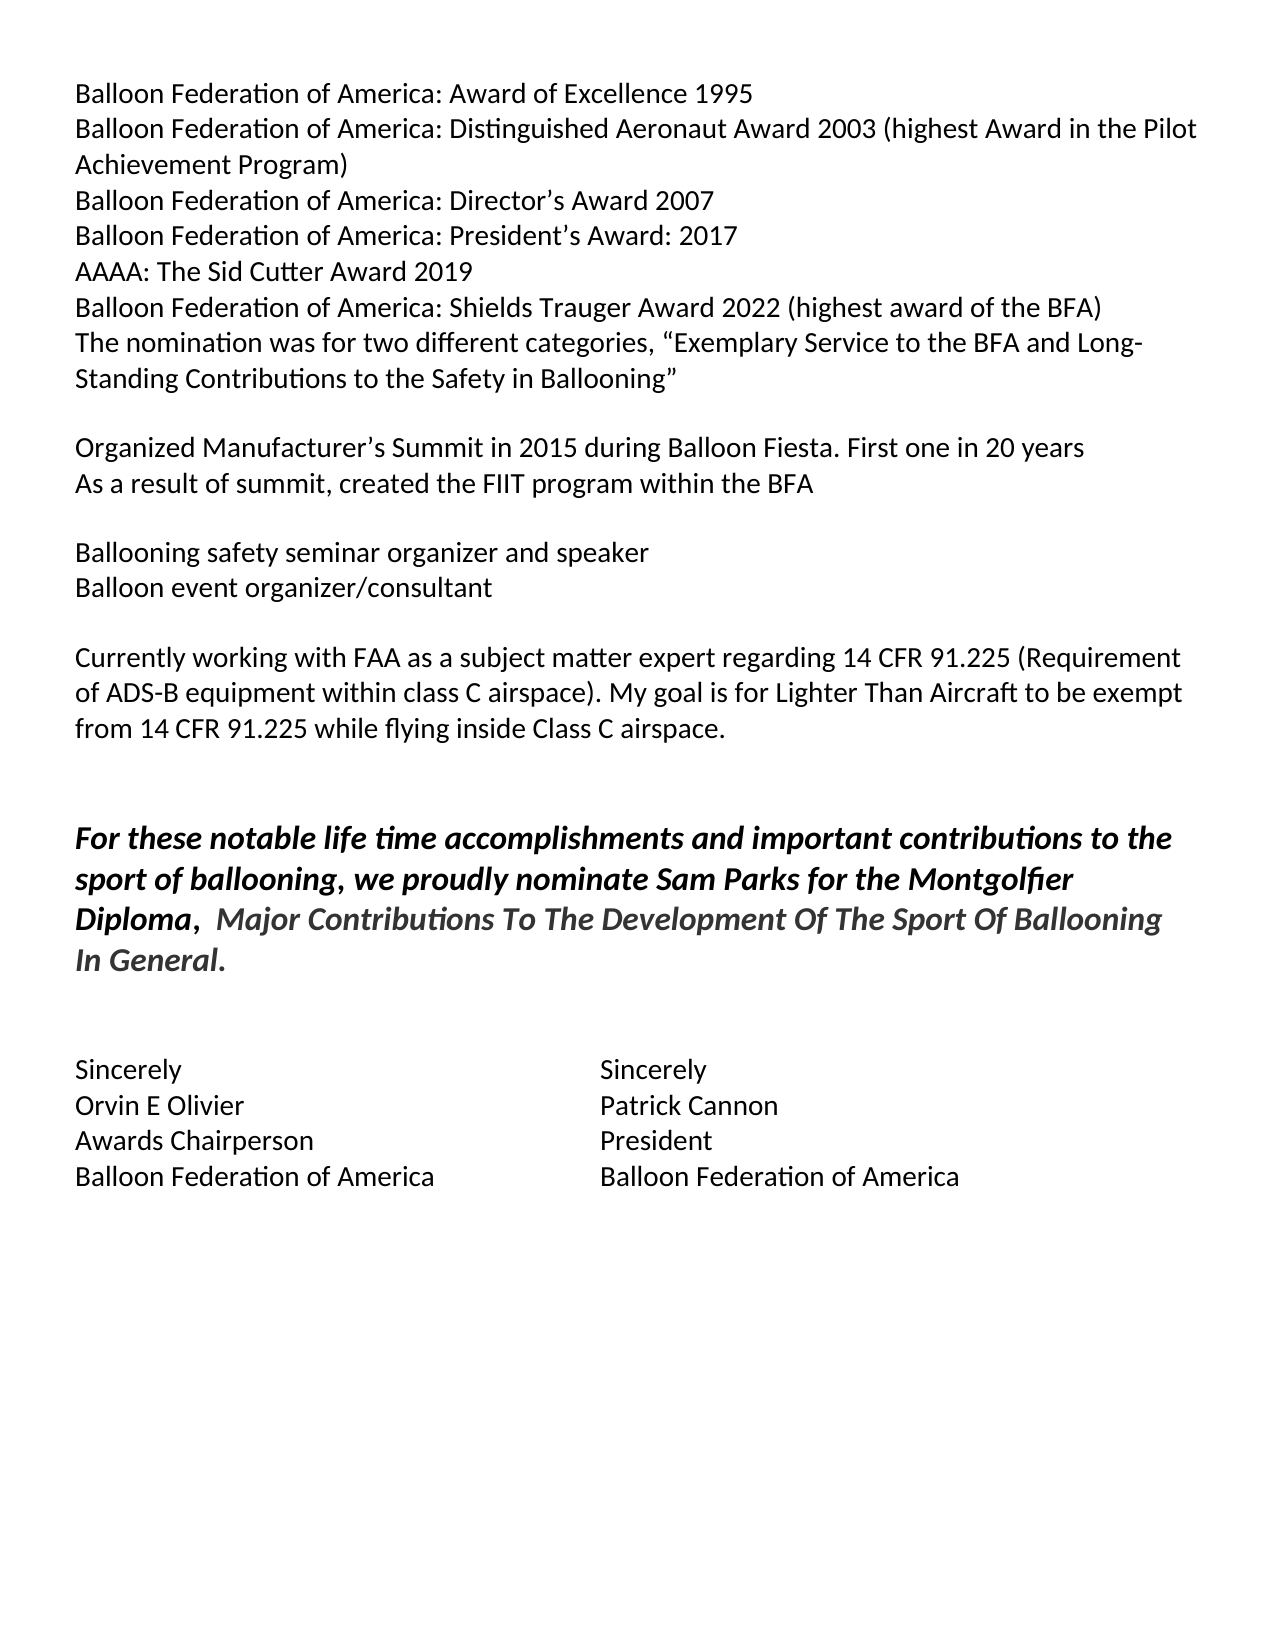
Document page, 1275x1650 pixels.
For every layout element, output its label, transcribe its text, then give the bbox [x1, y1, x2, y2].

text AAAA: The Sid Cutter Award 2019 [75, 253, 1200, 289]
text Balloon Federation of America: President’s Award: 2017 [75, 217, 1200, 253]
text Orvin E Olivier Patrick Cannon [75, 1087, 1200, 1122]
text Awards Chairperson President [75, 1122, 1200, 1158]
text Balloon event organizer/consultant [75, 569, 1200, 605]
text Balloon Federation of America: Director’s Award 2007 [75, 182, 1200, 217]
text Sincerely Sincerely [75, 1051, 1200, 1087]
text Organized Manufacturer’s Summit in 2015 during Balloon Fiesta. First one in 20 years [75, 429, 1200, 465]
text Balloon Federation of America: Distinguished Aeronaut Award 2003 (highest Award in the Pilot Achievement Program) [75, 111, 1200, 182]
text As a result of summit, created the FIIT program within the BFA [75, 465, 1200, 500]
text The nomination was for two different categories, “Exemplary Service to the BFA and Long-Standing Contributions to the Safety in Ballooning” [75, 324, 1200, 396]
text Balloon Federation of America Balloon Federation of America [75, 1158, 1200, 1193]
text Balloon Federation of America: Shields Trauger Award 2022 (highest award of the BFA) [75, 289, 1200, 324]
text Currently working with FAA as a subject matter expert regarding 14 CFR 91.225 (Requirement of ADS-B equipment within class C airspace). My goal is for Lighter Than Aircraft to be exempt from 14 CFR 91.225 while flying inside Class C airspace. [75, 639, 1200, 746]
text Ballooning safety seminar organizer and speaker [75, 534, 1200, 569]
text For these notable life time accomplishments and important contributions to the sport of ballooning, we proudly nominate Sam Parks for the Montgolfier Diploma, Major Contributions To The Development Of The Sport Of Ballooning In General. [75, 817, 1200, 980]
text Balloon Federation of America: Award of Excellence 1995 [75, 75, 1200, 111]
